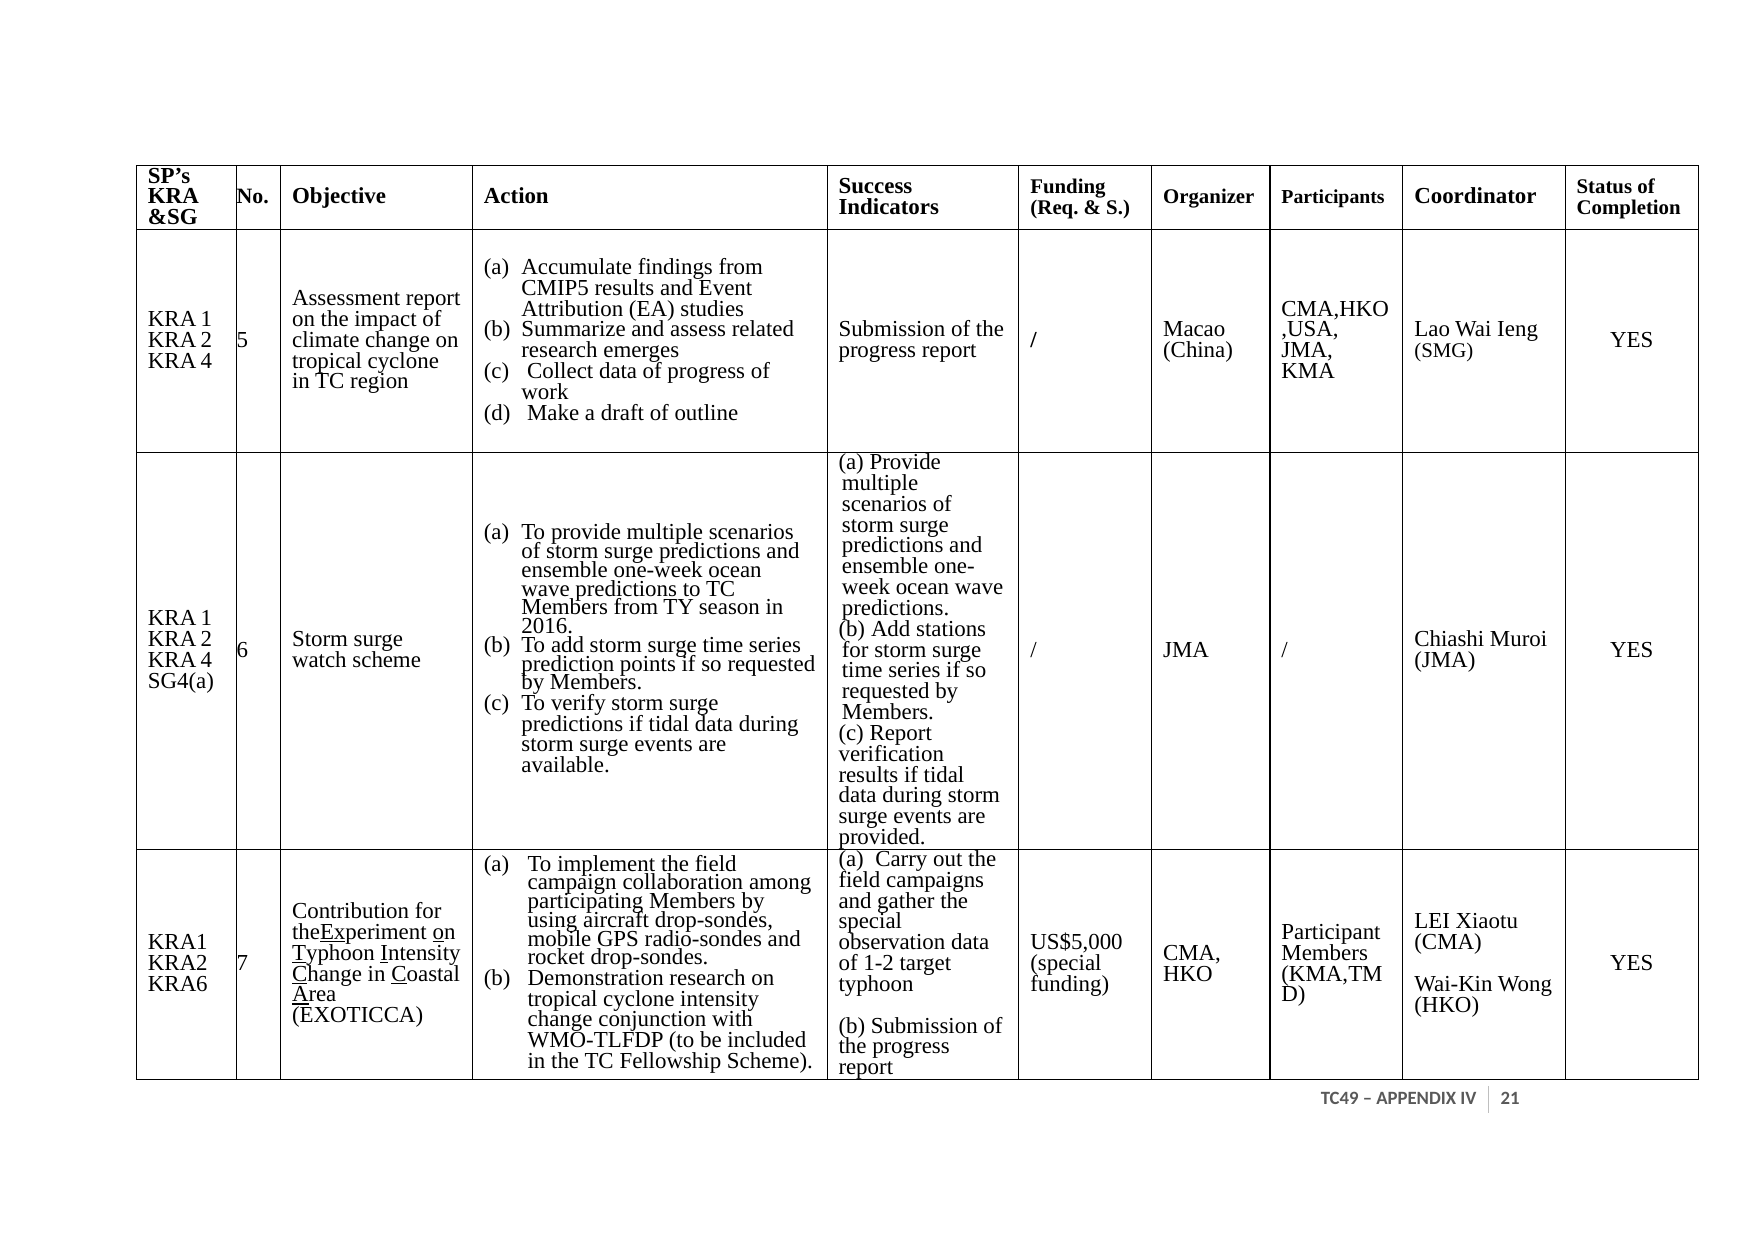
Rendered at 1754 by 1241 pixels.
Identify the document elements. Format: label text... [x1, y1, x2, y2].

table_header Objective [281, 166, 472, 229]
table_cell To implement the field campaign collaboration among participating Members by using aircraft drop-sondes, mobile GPS radio-sondes and rocket drop-sondes. Demonstration research on tropical cyclone intensity change conjunction with WMO-TLFDP (to be included in the TC Fellowship Scheme). [473, 850, 827, 1079]
table_cell / [1271, 453, 1402, 849]
table_cell US$5,000 (special funding) [1019, 850, 1151, 1079]
table_cell Contribution for theExperiment on Typhoon Intensity Change in Coastal Area (EXOTICCA) [281, 850, 472, 1079]
table_cell 5 [237, 230, 280, 452]
table_cell Lao Wai Ieng (SMG) [1403, 230, 1565, 452]
table_header Organizer [1152, 166, 1269, 229]
table_cell 6 [237, 453, 280, 849]
table_header SP’s KRA &SG [137, 166, 236, 229]
table_cell / [1019, 230, 1151, 452]
table_cell JMA [1152, 453, 1269, 849]
table_cell KRA 1 KRA 2 KRA 4 [137, 230, 236, 452]
table_cell (a) Provide multiple scenarios of storm surge predictions and ensemble one-week ocean wave predictions. (b) Add stations for storm surge time series if so requested by Members. (c) Report verification results if tidal data during storm surge events are provided. [828, 453, 1018, 849]
table_cell / [1019, 453, 1151, 849]
table_cell LEI Xiaotu (CMA) Wai-Kin Wong (HKO) [1403, 850, 1565, 1079]
table_cell Accumulate findings from CMIP5 results and Event Attribution (EA) studies Summarize and assess related research emerges Collect data of progress of work Make a draft of outline [473, 230, 827, 452]
table_cell Submission of the progress report [828, 230, 1018, 452]
table_cell Macao (China) [1152, 230, 1269, 452]
table_cell Chiashi Muroi (JMA) [1403, 453, 1565, 849]
table_cell To provide multiple scenarios of storm surge predictions and ensemble one-week ocean wave predictions to TC Members from TY season in 2016. To add storm surge time series prediction points if so requested by Members. To verify storm surge predictions if tidal data during storm surge events are available. [473, 453, 827, 849]
table_header Status of Completion [1566, 166, 1698, 229]
table_header No. [237, 166, 280, 229]
table_header Success Indicators [828, 166, 1018, 229]
table_cell YES [1566, 850, 1698, 1079]
table_header Funding (Req. & S.) [1019, 166, 1151, 229]
table_cell CMA, HKO [1152, 850, 1269, 1079]
table_cell 7 [237, 850, 280, 1079]
table_header Action [473, 166, 827, 229]
table_header Participants [1271, 166, 1402, 229]
table_cell CMA,HKO,USA, JMA, KMA [1271, 230, 1402, 452]
table_cell KRA 1 KRA 2 KRA 4 SG4(a) [137, 453, 236, 849]
table_header Coordinator [1403, 166, 1565, 229]
table_cell Participant Members (KMA,TMD) [1271, 850, 1402, 1079]
table_cell Storm surge watch scheme [281, 453, 472, 849]
table_cell YES [1566, 230, 1698, 452]
table_cell (a) Carry out the field campaigns and gather the special observation data of 1-2 target typhoon (b) Submission of the progress report [828, 850, 1018, 1079]
table_cell YES [1566, 453, 1698, 849]
table_cell Assessment report on the impact of climate change on tropical cyclone in TC region [281, 230, 472, 452]
table_cell KRA1 KRA2 KRA6 [137, 850, 236, 1079]
